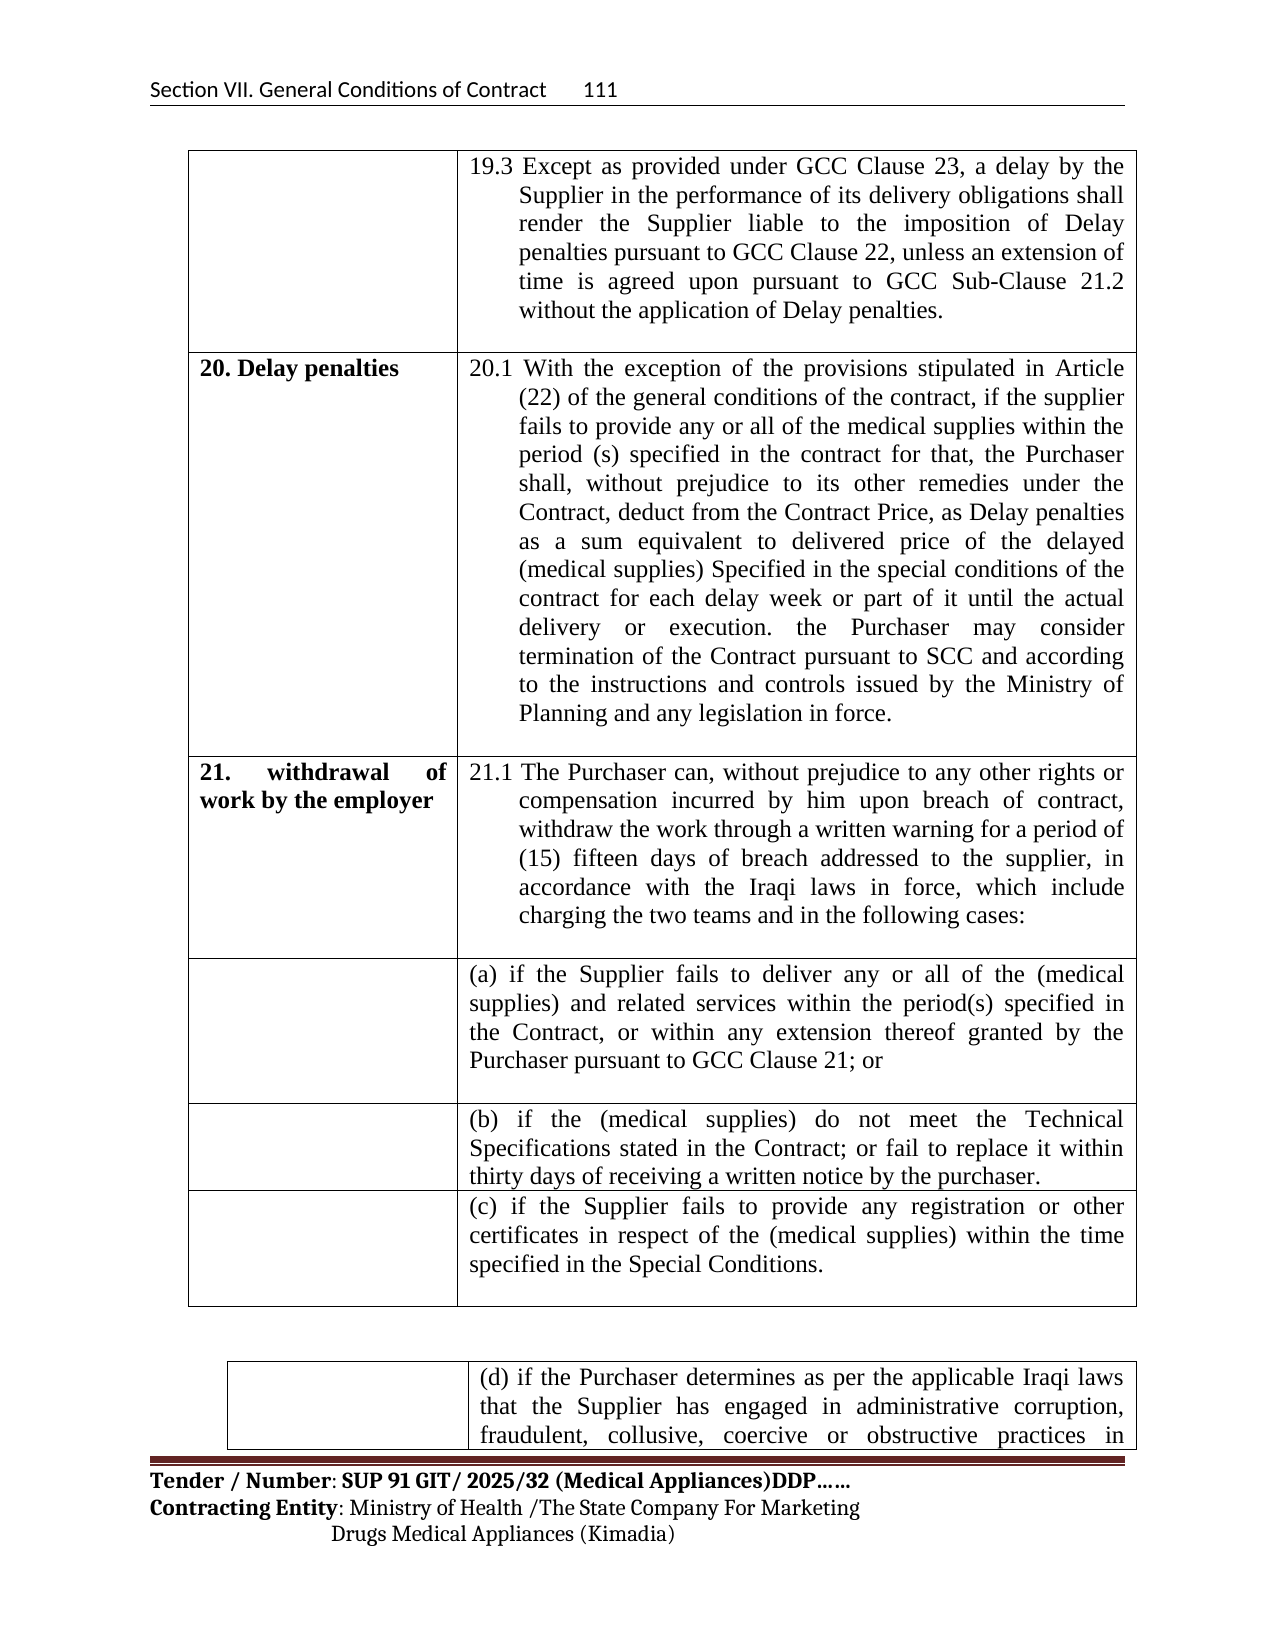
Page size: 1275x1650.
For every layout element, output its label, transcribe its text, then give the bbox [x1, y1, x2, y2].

table_cell 21.1 The Purchaser can, without prejudice to any other rights or compensation incurred by him upon breach of contract, withdraw the work through a written warning for a period of (15) fifteen days of breach addressed to the supplier, in accordance with the Iraqi laws in force, which include charging the two teams and in the following cases: [458, 757, 1136, 958]
table_cell [189, 1191, 457, 1306]
table_cell (b) if the (medical supplies) do not meet the Technical Specifications stated in the Contract; or fail to replace it within thirty days of receiving a written notice by the purchaser. [458, 1104, 1136, 1190]
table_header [469, 1362, 1136, 1448]
table_cell [189, 959, 457, 1103]
table_cell (a) if the Supplier fails to deliver any or all of the (medical supplies) and related services within the period(s) specified in the Contract, or within any extension thereof granted by the Purchaser pursuant to GCC Clause 21; or [458, 959, 1136, 1103]
table_cell [189, 151, 457, 352]
table_cell 19.3 Except as provided under GCC Clause 23, a delay by the Supplier in the performance of its delivery obligations shall render the Supplier liable to the imposition of Delay penalties pursuant to GCC Clause 22, unless an extension of time is agreed upon pursuant to GCC Sub-Clause 21.2 without the application of Delay penalties. [458, 151, 1136, 352]
table_header [228, 1362, 468, 1448]
table_cell [189, 1104, 457, 1190]
table_cell 20.1 With the exception of the provisions stipulated in Article (22) of the general conditions of the contract, if the supplier fails to provide any or all of the medical supplies within the period (s) specified in the contract for that, the Purchaser shall, without prejudice to its other remedies under the Contract, deduct from the Contract Price, as Delay penalties as a sum equivalent to delivered price of the delayed (medical supplies) Specified in the special conditions of the contract for each delay week or part of it until the actual delivery or execution. the Purchaser may consider termination of the Contract pursuant to SCC and according to the instructions and controls issued by the Ministry of Planning and any legislation in force. [458, 353, 1136, 756]
table_cell 20. Delay penalties [189, 353, 457, 756]
table_cell 21. withdrawal of work by the employer [189, 757, 457, 958]
table_cell (c) if the Supplier fails to provide any registration or other certificates in respect of the (medical supplies) within the time specified in the Special Conditions. [458, 1191, 1136, 1306]
